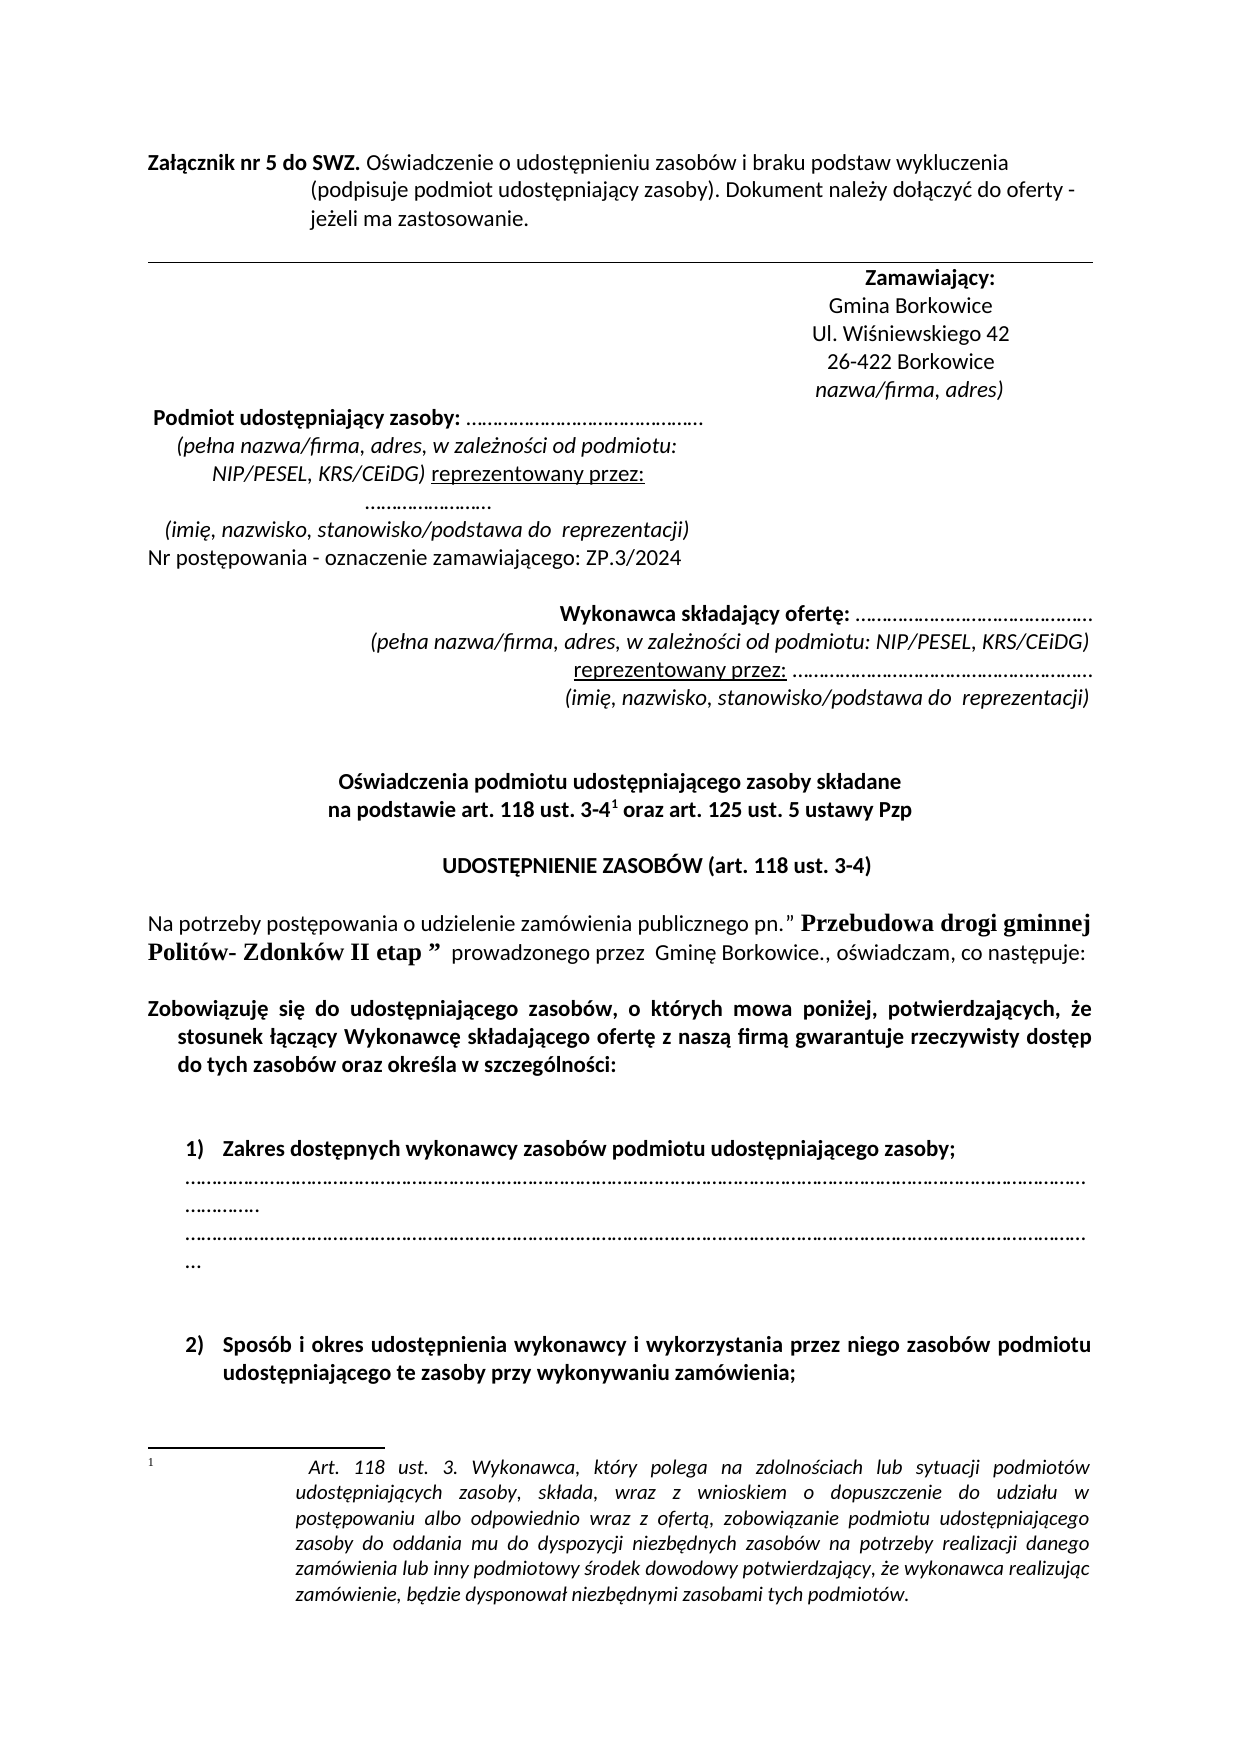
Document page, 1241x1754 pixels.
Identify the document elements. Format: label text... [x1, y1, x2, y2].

text Gmina Borkowice [729, 291, 1093, 319]
text UDOSTĘPNIENIE ZASOBÓW (art. 118 ust. 3-4) [148, 851, 1093, 908]
text Ul. Wiśniewskiego 42 [729, 319, 1093, 347]
text (imię, nazwisko, stanowisko/podstawa do reprezentacji) [148, 515, 709, 543]
text Wykonawca składający ofertę: ……………………………………… [148, 599, 1093, 627]
text Załącznik nr 5 do SWZ. Oświadczenie o udostępnieniu zasobów i braku podstaw wykluczenia (podpisuje podmiot udostępniający zasoby). Dokument należy dołączyć do oferty - jeżeli ma zastosowanie. [148, 148, 1093, 232]
text reprezentowany przez: ………………………………………………… [148, 655, 1093, 683]
text na podstawie art. 118 ust. 3-4 oraz art. 125 ust. 5 ustawy Pzp [148, 795, 1093, 823]
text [185, 1162, 1093, 1274]
text Zobowiązuję się do udostępniającego zasobów, o których mowa poniżej, potwierdzających, że stosunek łączący Wykonawcę składającego ofertę z naszą firmą gwarantuje rzeczywisty dostęp do tych zasobów oraz określa w szczególności: [148, 994, 1093, 1078]
text Podmiot udostępniający zasoby: ……………………………………… [148, 403, 709, 431]
list Sposób i okres udostępnienia wykonawcy i wykorzystania przez niego zasobów podmiotu udostępniającego te zasoby przy wykonywaniu zamówienia; [185, 1330, 1093, 1386]
text Na potrzeby postępowania o udzielenie zamówienia publicznego pn.” Przebudowa drogi gminnej Politów- Zdonków II etap ” prowadzonego przez Gminę Borkowice., oświadczam, co następuje: [148, 908, 1093, 966]
text (pełna nazwa/firma, adres, w zależności od podmiotu: NIP/PESEL, KRS/CEiDG) reprezentowany przez: …………………… [148, 431, 709, 515]
text Oświadczenia podmiotu udostępniającego zasoby składane [148, 767, 1093, 795]
text nazwa/firma, adres) [729, 375, 1093, 403]
text Zamawiający: [694, 263, 1093, 291]
text (imię, nazwisko, stanowisko/podstawa do reprezentacji) [148, 683, 1093, 711]
text Nr postępowania - oznaczenie zamawiającego: ZP.3/2024 [148, 543, 1093, 571]
list Zakres dostępnych wykonawcy zasobów podmiotu udostępniającego zasoby; [185, 1134, 1093, 1162]
text (pełna nazwa/firma, adres, w zależności od podmiotu: NIP/PESEL, KRS/CEiDG) [148, 627, 1093, 655]
text 26-422 Borkowice [729, 347, 1093, 375]
